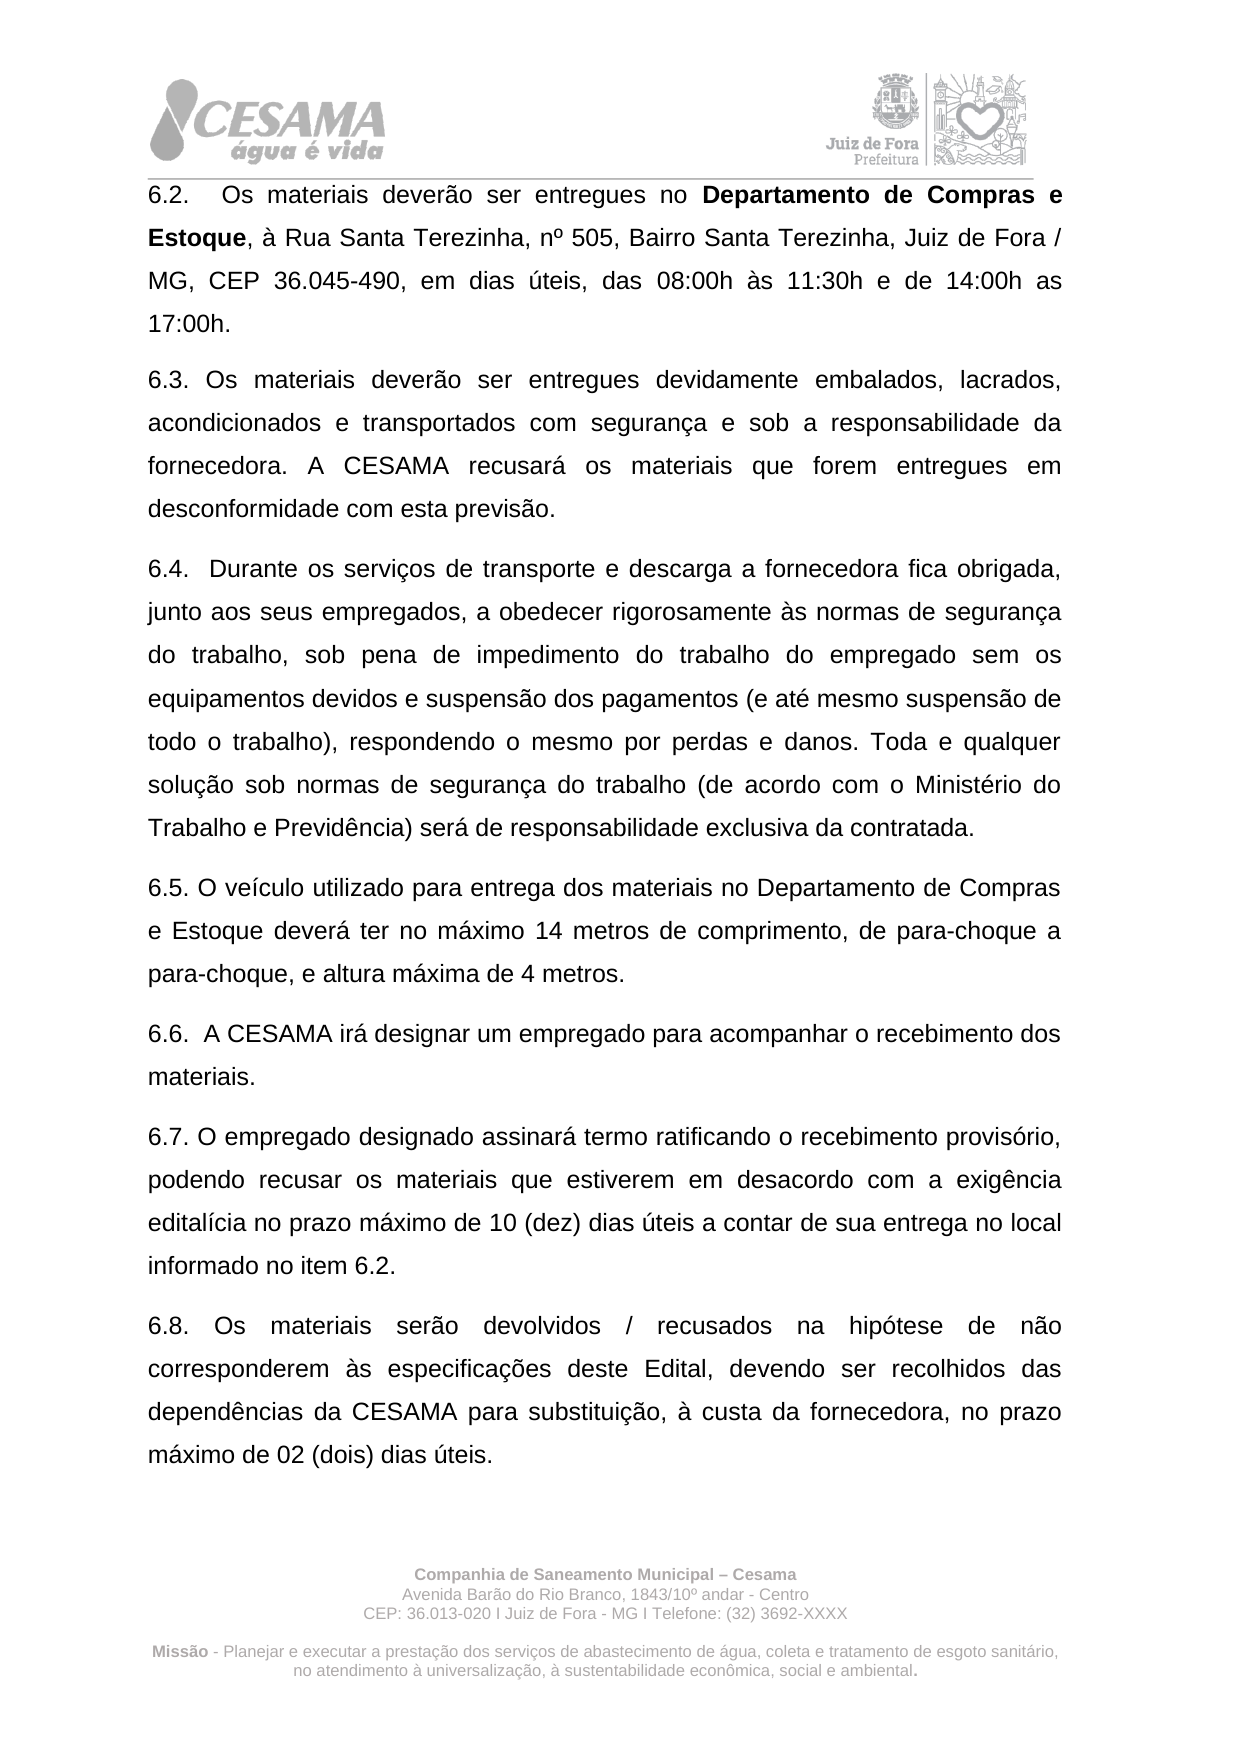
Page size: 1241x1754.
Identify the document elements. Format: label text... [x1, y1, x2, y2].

text 6.3. Os materiais deverão ser entregues devidamente embalados, lacrados, acondicionados e transportados com segurança e sob a responsabilidade da fornecedora. A CESAMA recusará os materiais que forem entregues em desconformidade com esta previsão. [148, 365, 1063, 523]
text 6.7. O empregado designado assinará termo ratificando o recebimento provisório, podendo recusar os materiais que estiverem em desacordo com a exigência editalícia no prazo máximo de 10 (dez) dias úteis a contar de sua entrega no local informado no item 6.2. [148, 1122, 1063, 1280]
text 6.6. A CESAMA irá designar um empregado para acompanhar o recebimento dos materiais. [148, 1019, 1063, 1091]
text 6.8. Os materiais serão devolvidos / recusados na hipótese de não corresponderem às especificações deste Edital, devendo ser recolhidos das dependências da CESAMA para substituição, à custa da fornecedora, no prazo máximo de 02 (dois) dias úteis. [148, 1311, 1063, 1469]
picture [147, 73, 1034, 180]
list Os materiais deverão ser entregues no Departamento de Compras e Estoque, à Rua Santa Terezinha, nº 505, Bairro Santa Terezinha, Juiz de Fora / MG, CEP 36.045-490, em dias úteis, das 08:00h às 11:30h e de 14:00h as 17:00h. [148, 180, 1063, 338]
text 6.4. Durante os serviços de transporte e descarga a fornecedora fica obrigada, junto aos seus empregados, a obedecer rigorosamente às normas de segurança do trabalho, sob pena de impedimento do trabalho do empregado sem os equipamentos devidos e suspensão dos pagamentos (e até mesmo suspensão de todo o trabalho), respondendo o mesmo por perdas e danos. Toda e qualquer solução sob normas de segurança do trabalho (de acordo com o Ministério do Trabalho e Previdência) será de responsabilidade exclusiva da contratada. [148, 554, 1063, 842]
text 6.5. O veículo utilizado para entrega dos materiais no Departamento de Compras e Estoque deverá ter no máximo 14 metros de comprimento, de para-choque a para-choque, e altura máxima de 4 metros. [148, 873, 1063, 988]
